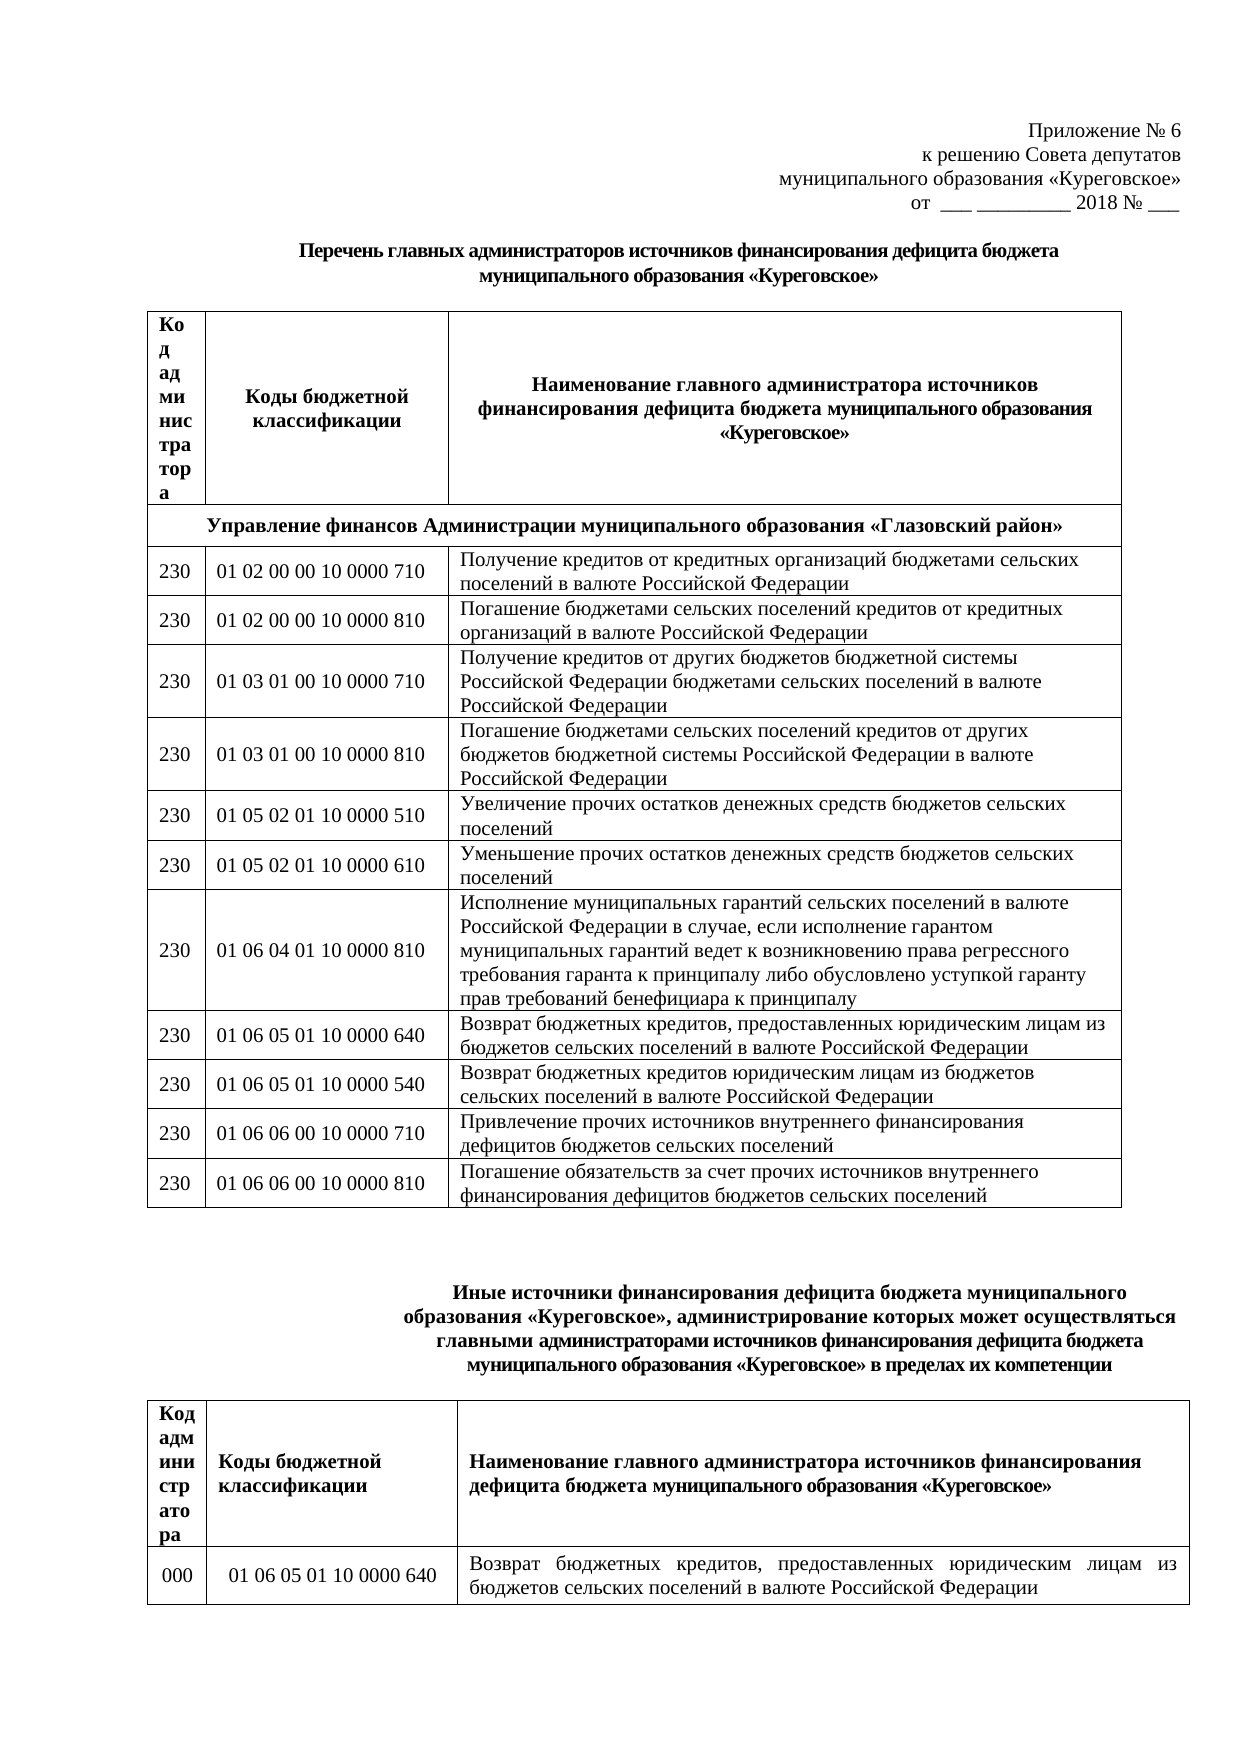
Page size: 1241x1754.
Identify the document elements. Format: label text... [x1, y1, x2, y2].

table_cell 01 06 05 01 10 0000 640 [206, 1011, 448, 1059]
table_cell 230 [148, 1159, 205, 1207]
table_cell 230 [148, 596, 205, 644]
text Приложение № 6 [177, 118, 1181, 142]
table_cell Получение кредитов от других бюджетов бюджетной системы Российской Федерации бюджетами сельских поселений в валюте Российской Федерации [449, 645, 1121, 717]
table_cell 01 05 02 01 10 0000 510 [206, 791, 448, 839]
table_cell 230 [148, 1109, 205, 1157]
text от ___ _________ 2018 № ___ [841, 190, 1181, 214]
table_cell 230 [148, 791, 205, 839]
text к решению Совета депутатов [177, 142, 1181, 166]
table_cell Привлечение прочих источников внутреннего финансирования дефицитов бюджетов сельских поселений [449, 1109, 1121, 1157]
table_header Код администратора [148, 312, 205, 504]
table_cell 01 06 05 01 10 0000 540 [206, 1060, 448, 1108]
table_header Код администратора [148, 1401, 206, 1546]
table_cell 01 06 06 00 10 0000 710 [206, 1109, 448, 1157]
table_cell Погашение бюджетами сельских поселений кредитов от других бюджетов бюджетной системы Российской Федерации в валюте Российской Федерации [449, 718, 1121, 790]
table_cell 01 02 00 00 10 0000 810 [206, 596, 448, 644]
text муниципального образования «Куреговское» [177, 262, 1181, 287]
table_cell 230 [148, 841, 205, 889]
table_header Наименование главного администратора источников финансирования дефицита бюджета муниципального образования «Куреговское» [449, 312, 1121, 504]
table_cell Управление финансов Администрации муниципального образования «Глазовский район» [148, 505, 1121, 546]
table_cell 01 06 06 00 10 0000 810 [206, 1159, 448, 1207]
text Иные источники финансирования дефицита бюджета муниципального образования «Куреговское», администрирование которых может осуществляться главными администраторами источников финансирования дефицита бюджета муниципального образования «Куреговское» в пределах их компетенции [398, 1280, 1181, 1376]
table_cell 230 [148, 890, 205, 1010]
table_header Наименование главного администратора источников финансирования дефицита бюджета муниципального образования «Куреговское» [458, 1401, 1189, 1546]
table_header Коды бюджетной классификации [207, 1401, 457, 1546]
table_cell 230 [148, 718, 205, 790]
table_cell 01 06 04 01 10 0000 810 [206, 890, 448, 1010]
table_cell Погашение обязательств за счет прочих источников внутреннего финансирования дефицитов бюджетов сельских поселений [449, 1159, 1121, 1207]
table_cell 01 02 00 00 10 0000 710 [206, 547, 448, 595]
table_cell 230 [148, 1060, 205, 1108]
table_cell Возврат бюджетных кредитов юридическим лицам из бюджетов сельских поселений в валюте Российской Федерации [449, 1060, 1121, 1108]
table_cell 01 03 01 00 10 0000 810 [206, 718, 448, 790]
table_cell Исполнение муниципальных гарантий сельских поселений в валюте Российской Федерации в случае, если исполнение гарантом муниципальных гарантий ведет к возникновению права регрессного требования гаранта к принципалу либо обусловлено уступкой гаранту прав требований бенефициара к принципалу [449, 890, 1121, 1010]
table_cell Возврат бюджетных кредитов, предоставленных юридическим лицам из бюджетов сельских поселений в валюте Российской Федерации [449, 1011, 1121, 1059]
table_cell Возврат бюджетных кредитов, предоставленных юридическим лицам из бюджетов сельских поселений в валюте Российской Федерации [458, 1547, 1189, 1603]
text муниципального образования «Куреговское» [177, 166, 1181, 190]
table_cell 230 [148, 1011, 205, 1059]
table_cell Уменьшение прочих остатков денежных средств бюджетов сельских поселений [449, 841, 1121, 889]
table_cell 230 [148, 547, 205, 595]
table_cell 01 05 02 01 10 0000 610 [206, 841, 448, 889]
table_cell Погашение бюджетами сельских поселений кредитов от кредитных организаций в валюте Российской Федерации [449, 596, 1121, 644]
table_cell Увеличение прочих остатков денежных средств бюджетов сельских поселений [449, 791, 1121, 839]
table_header Коды бюджетной классификации [206, 312, 448, 504]
table_cell 230 [148, 645, 205, 717]
table_cell Получение кредитов от кредитных организаций бюджетами сельских поселений в валюте Российской Федерации [449, 547, 1121, 595]
table_cell 01 03 01 00 10 0000 710 [206, 645, 448, 717]
table_cell 01 06 05 01 10 0000 640 [207, 1547, 457, 1603]
text Перечень главных администраторов источников финансирования дефицита бюджета [177, 238, 1181, 262]
table_cell 000 [148, 1547, 206, 1603]
